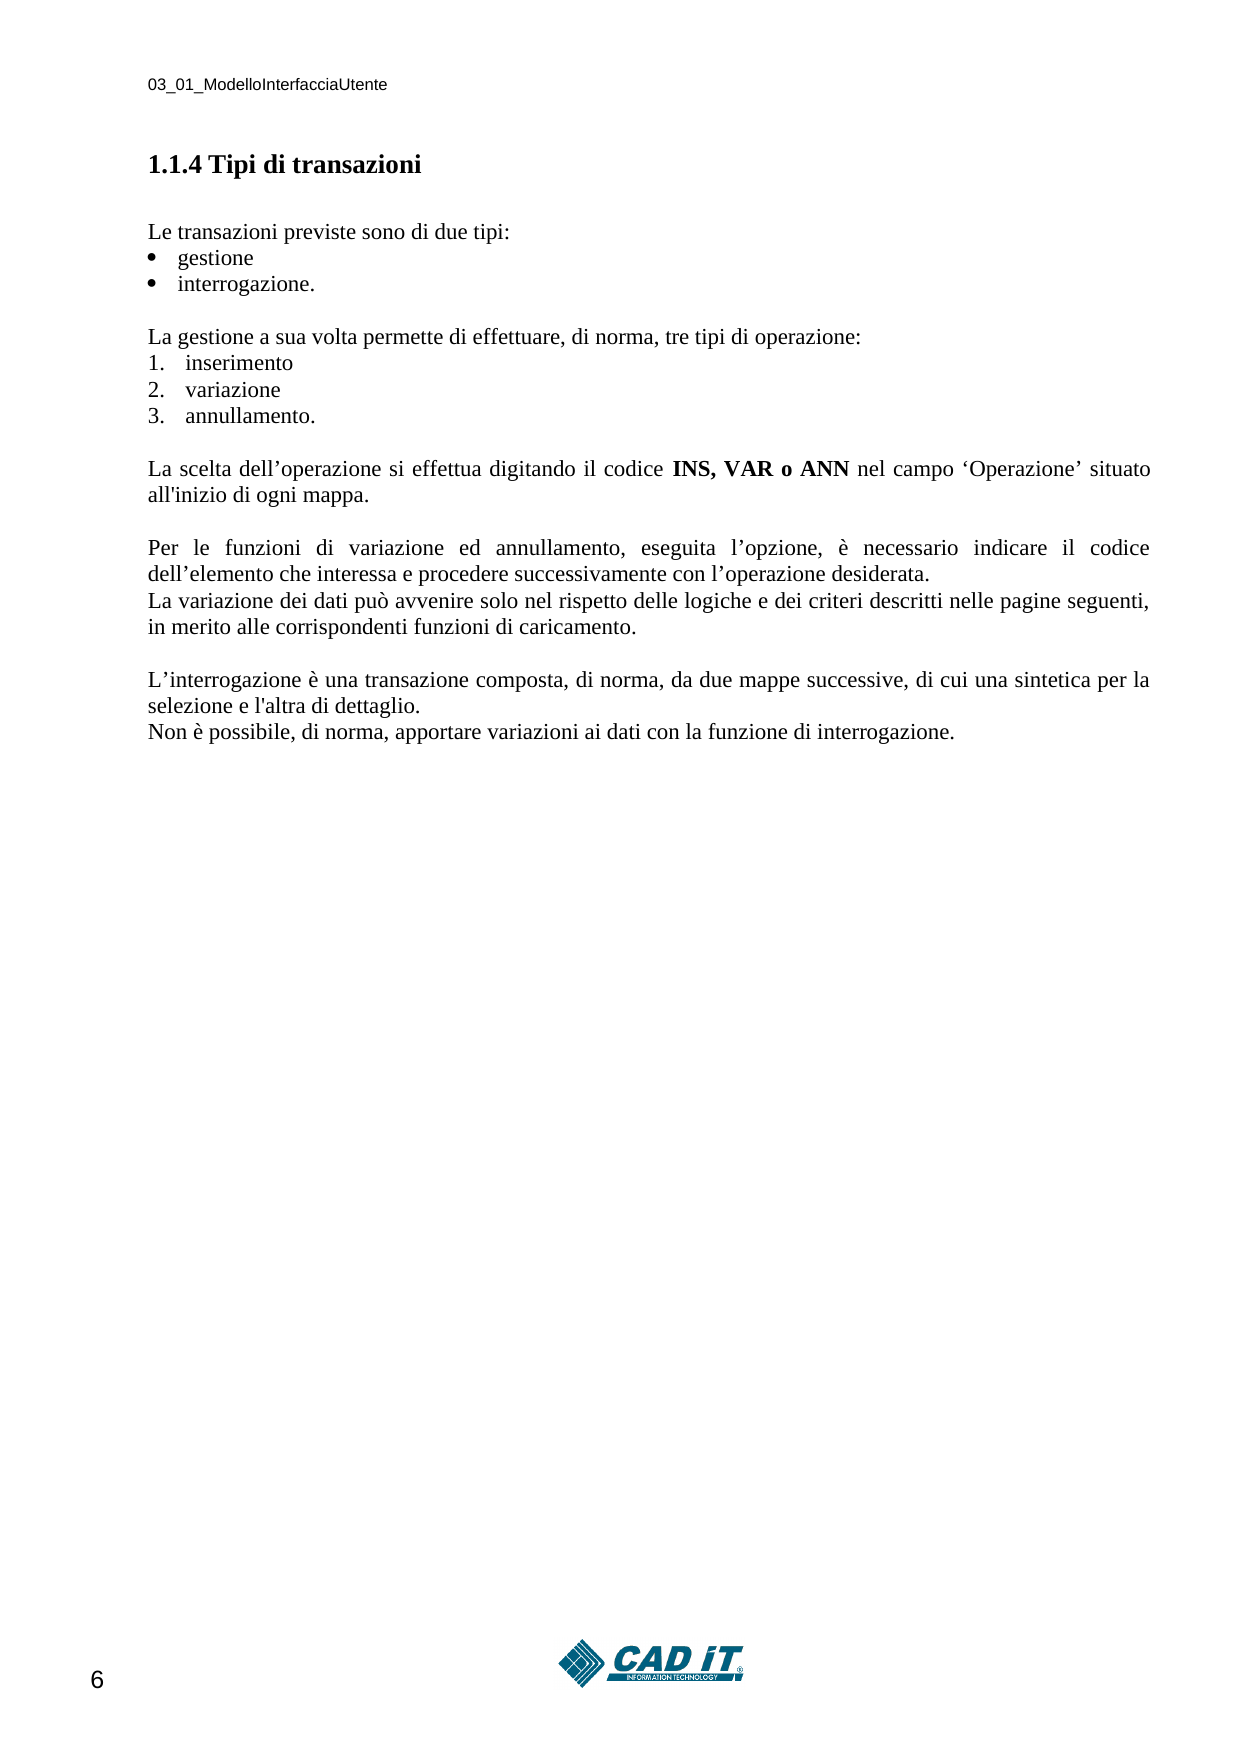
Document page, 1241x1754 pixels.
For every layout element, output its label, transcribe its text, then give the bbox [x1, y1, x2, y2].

list interrogazione. [148, 270, 1152, 297]
text La gestione a sua volta permette di effettuare, di norma, tre tipi di operazione: [148, 323, 1152, 349]
picture [552, 1637, 747, 1690]
text L’interrogazione è una transazione composta, di norma, da due mappe successive, di cui una sintetica per la selezione e l'altra di dettaglio. [148, 666, 1152, 718]
text La variazione dei dati può avvenire solo nel rispetto delle logiche e dei criteri descritti nelle pagine seguenti, in merito alle corrispondenti funzioni di caricamento. [148, 587, 1152, 639]
subtitle Tipi di transazioni [148, 148, 1152, 179]
list annullamento. [148, 402, 1152, 428]
list gestione [148, 244, 1152, 270]
text Le transazioni previste sono di due tipi: [148, 218, 1152, 244]
list variazione [148, 376, 1152, 402]
text Non è possibile, di norma, apportare variazioni ai dati con la funzione di interrogazione. [148, 718, 1152, 745]
text Per le funzioni di variazione ed annullamento, eseguita l’opzione, è necessario indicare il codice dell’elemento che interessa e procedere successivamente con l’operazione desiderata. [148, 534, 1152, 587]
text La scelta dell’operazione si effettua digitando il codice INS, VAR o ANN nel campo ‘Operazione’ situato all'inizio di ogni mappa. [148, 455, 1152, 508]
list inserimento [148, 349, 1152, 376]
